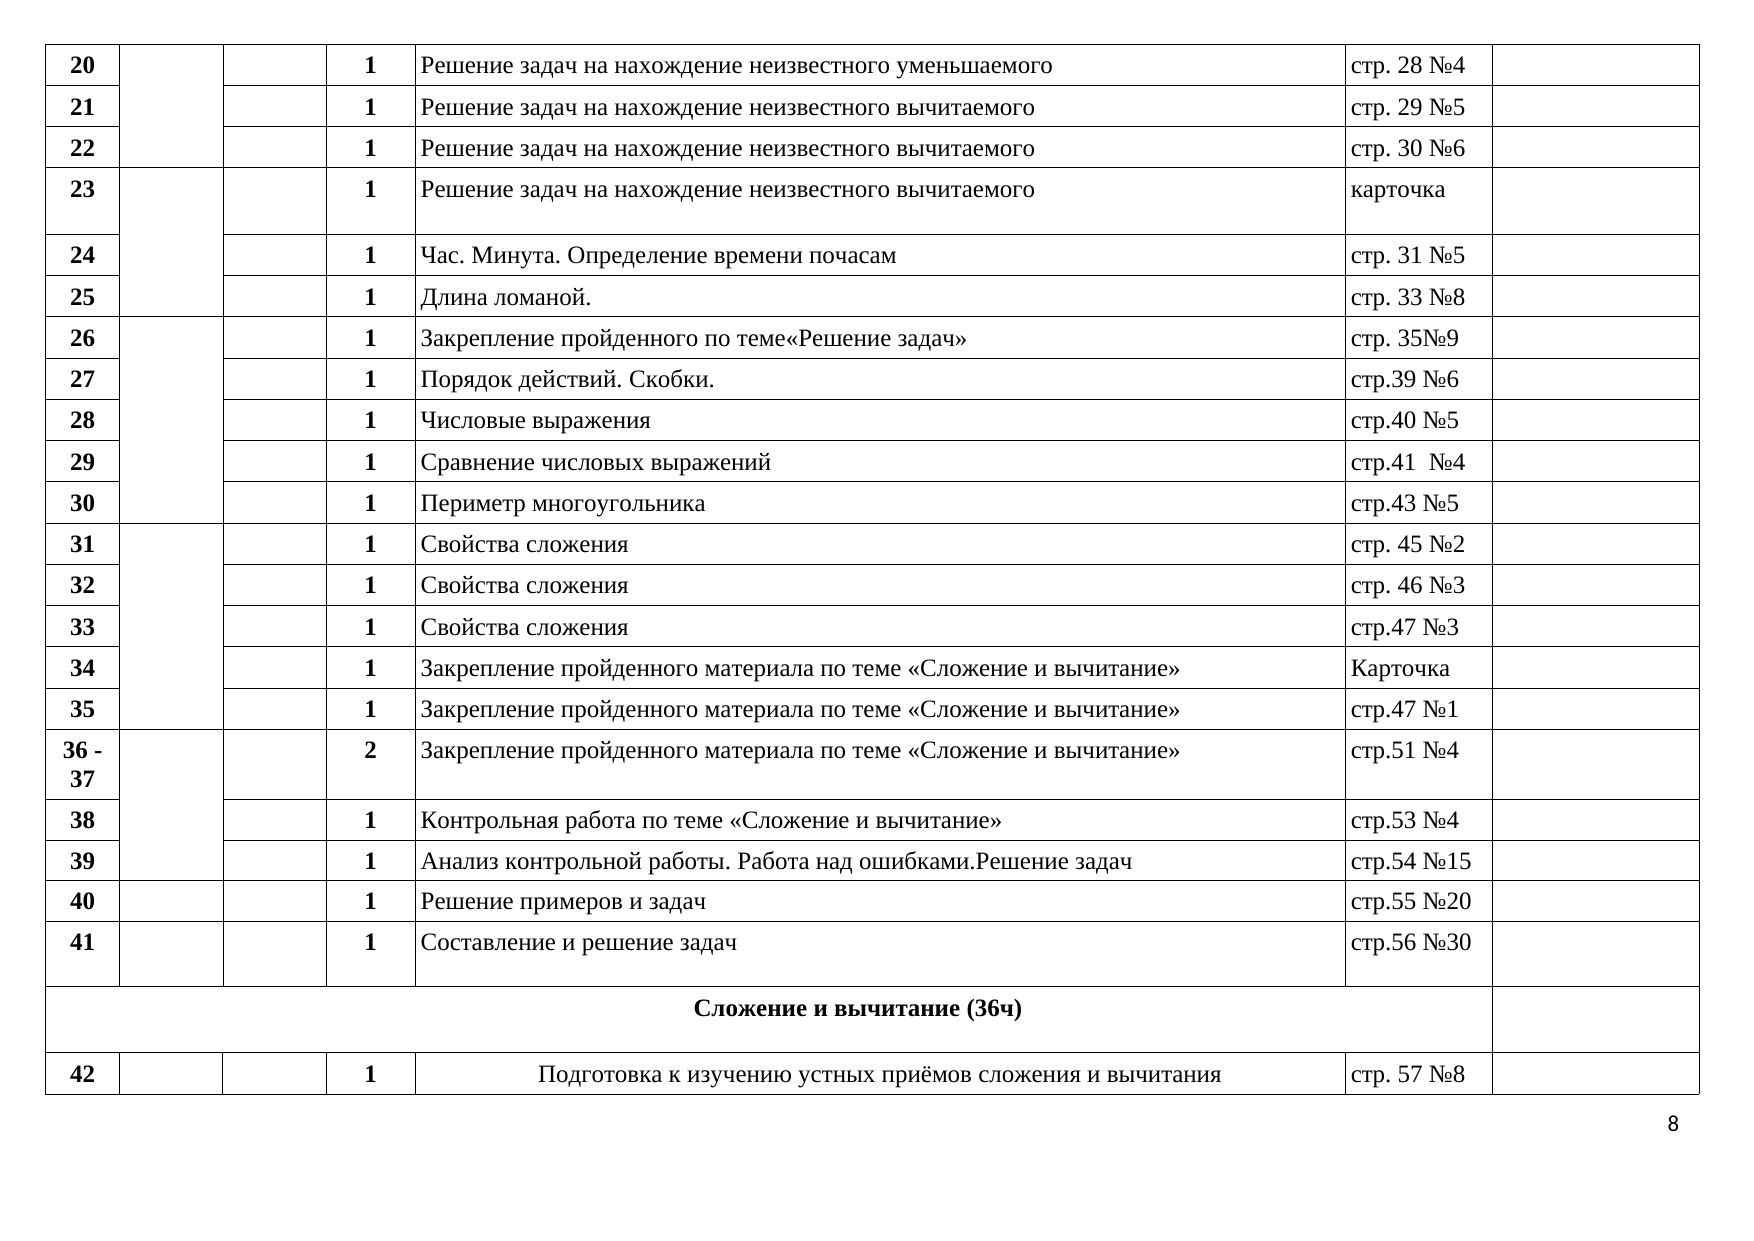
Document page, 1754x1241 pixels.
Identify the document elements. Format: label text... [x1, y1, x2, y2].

table_cell 1 [327, 359, 415, 399]
table_cell [1493, 922, 1699, 986]
table_cell Длина ломаной. [416, 276, 1345, 316]
table_cell [120, 45, 223, 167]
table_cell стр.43 №5 [1346, 482, 1492, 522]
table_cell [1493, 168, 1699, 234]
table_cell 1 [327, 922, 415, 986]
table_cell Анализ контрольной работы. Работа над ошибками.Решение задач [416, 841, 1345, 880]
table_cell [1493, 1053, 1699, 1093]
table_cell стр.56 №30 [1346, 922, 1492, 986]
table_cell Контрольная работа по теме «Сложение и вычитание» [416, 800, 1345, 840]
table_cell [1493, 400, 1699, 440]
table_cell стр.55 №20 [1346, 881, 1492, 921]
table_cell 33 [46, 606, 119, 646]
table_cell 1 [327, 317, 415, 357]
table_cell [1493, 565, 1699, 605]
table_cell 1 [327, 565, 415, 605]
table_cell 1 [327, 606, 415, 646]
table_cell Решение задач на нахождение неизвестного вычитаемого [416, 168, 1345, 234]
table_cell [1493, 647, 1699, 687]
table_cell стр.53 №4 [1346, 800, 1492, 840]
table_cell 21 [46, 86, 119, 126]
table_cell [224, 276, 326, 316]
table_cell 1 [327, 647, 415, 687]
table_cell [224, 841, 326, 880]
table_cell [224, 441, 326, 481]
table_cell Час. Минута. Определение времени почасам [416, 235, 1345, 275]
table_cell стр. 29 №5 [1346, 86, 1492, 126]
table_cell 30 [46, 482, 119, 522]
table_cell 1 [327, 235, 415, 275]
table_cell [1493, 881, 1699, 921]
table_cell стр.47 №1 [1346, 689, 1492, 729]
table_cell Свойства сложения [416, 606, 1345, 646]
table_cell 1 [327, 841, 415, 880]
table_cell 1 [327, 689, 415, 729]
table_cell 35 [46, 689, 119, 729]
table_cell стр. 31 №5 [1346, 235, 1492, 275]
table_cell [46, 987, 119, 1052]
table_cell стр.54 №15 [1346, 841, 1492, 880]
table_cell 41 [46, 922, 119, 986]
table_cell [1493, 45, 1699, 85]
table_cell 28 [46, 400, 119, 440]
table_cell стр. 35№9 [1346, 317, 1492, 357]
table_cell Сложение и вычитание (36ч) [223, 987, 1492, 1052]
table_cell Подготовка к изучению устных приёмов сложения и вычитания [416, 1053, 1345, 1093]
table_cell [224, 730, 326, 799]
table_cell [224, 45, 326, 85]
table_cell Свойства сложения [416, 524, 1345, 564]
table_cell 1 [327, 441, 415, 481]
table_cell [1493, 235, 1699, 275]
table_cell стр. 57 №8 [1346, 1053, 1492, 1093]
table_cell [1493, 987, 1699, 1052]
table_cell 34 [46, 647, 119, 687]
table_cell 1 [327, 400, 415, 440]
table_cell [224, 235, 326, 275]
table_cell 22 [46, 127, 119, 167]
table_cell [224, 400, 326, 440]
table_cell 25 [46, 276, 119, 316]
table_cell 38 [46, 800, 119, 840]
table_cell 1 [327, 881, 415, 921]
table_cell [224, 168, 326, 234]
table_cell Закрепление пройденного материала по теме «Сложение и вычитание» [416, 647, 1345, 687]
table_cell стр. 46 №3 [1346, 565, 1492, 605]
table_cell 1 [327, 1053, 415, 1093]
table_cell стр.39 №6 [1346, 359, 1492, 399]
table_cell 36 -37 [46, 730, 119, 799]
table_cell Составление и решение задач [416, 922, 1345, 986]
table_cell [224, 800, 326, 840]
table_cell [119, 987, 223, 1052]
table_cell стр. 33 №8 [1346, 276, 1492, 316]
table_cell стр.41 №4 [1346, 441, 1492, 481]
table_cell 1 [327, 276, 415, 316]
table_cell [1493, 441, 1699, 481]
table_cell [120, 881, 223, 921]
table_cell карточка [1346, 168, 1492, 234]
table_cell [224, 647, 326, 687]
table_cell 1 [327, 482, 415, 522]
table_cell [224, 127, 326, 167]
table_cell [224, 86, 326, 126]
table_cell 1 [327, 524, 415, 564]
table_cell 1 [327, 168, 415, 234]
table_cell [224, 482, 326, 522]
table_cell Свойства сложения [416, 565, 1345, 605]
table_cell [224, 606, 326, 646]
table_cell [1493, 276, 1699, 316]
table_cell Порядок действий. Скобки. [416, 359, 1345, 399]
table_cell [120, 1053, 222, 1093]
table_cell стр.47 №3 [1346, 606, 1492, 646]
table_cell Решение примеров и задач [416, 881, 1345, 921]
table_cell 20 [46, 45, 119, 85]
table_cell Закрепление пройденного материала по теме «Сложение и вычитание» [416, 689, 1345, 729]
table_cell [224, 565, 326, 605]
table_cell 1 [327, 86, 415, 126]
table_cell [224, 689, 326, 729]
table_cell 42 [46, 1053, 119, 1093]
table_cell [224, 359, 326, 399]
table_cell 40 [46, 881, 119, 921]
table_cell Сравнение числовых выражений [416, 441, 1345, 481]
table_cell [1493, 86, 1699, 126]
table_cell [224, 524, 326, 564]
table_cell Периметр многоугольника [416, 482, 1345, 522]
table_cell 1 [327, 127, 415, 167]
table_cell 2 [327, 730, 415, 799]
table_cell 32 [46, 565, 119, 605]
table_cell 27 [46, 359, 119, 399]
table_cell Решение задач на нахождение неизвестного вычитаемого [416, 86, 1345, 126]
table_cell стр. 28 №4 [1346, 45, 1492, 85]
table_cell [224, 881, 326, 921]
table_cell [1493, 841, 1699, 880]
table_cell стр. 45 №2 [1346, 524, 1492, 564]
table_cell Числовые выражения [416, 400, 1345, 440]
table_cell [224, 922, 326, 986]
table_cell стр.40 №5 [1346, 400, 1492, 440]
table_cell 23 [46, 168, 119, 234]
table_cell [1493, 800, 1699, 840]
table_cell [1493, 482, 1699, 522]
table_cell стр. 30 №6 [1346, 127, 1492, 167]
table_cell [223, 1053, 326, 1093]
table_cell Решение задач на нахождение неизвестного уменьшаемого [416, 45, 1345, 85]
table_cell Решение задач на нахождение неизвестного вычитаемого [416, 127, 1345, 167]
table_cell Закрепление пройденного по теме«Решение задач» [416, 317, 1345, 357]
table_cell [120, 730, 223, 880]
table_cell [1493, 317, 1699, 357]
table_cell [224, 317, 326, 357]
table_cell [1493, 359, 1699, 399]
table_cell [120, 922, 223, 986]
table_cell [120, 168, 223, 316]
table_cell 29 [46, 441, 119, 481]
table_cell [120, 524, 223, 729]
table_cell [1493, 127, 1699, 167]
table_cell Карточка [1346, 647, 1492, 687]
table_cell Закрепление пройденного материала по теме «Сложение и вычитание» [416, 730, 1345, 799]
table_cell [1493, 689, 1699, 729]
table_cell [1493, 606, 1699, 646]
table_cell 1 [327, 800, 415, 840]
table_cell 31 [46, 524, 119, 564]
table_cell 26 [46, 317, 119, 357]
table_cell 1 [327, 45, 415, 85]
table_cell 24 [46, 235, 119, 275]
table_cell стр.51 №4 [1346, 730, 1492, 799]
table_cell [120, 317, 223, 522]
table_cell [1493, 524, 1699, 564]
table_cell [1493, 730, 1699, 799]
table_cell 39 [46, 841, 119, 880]
